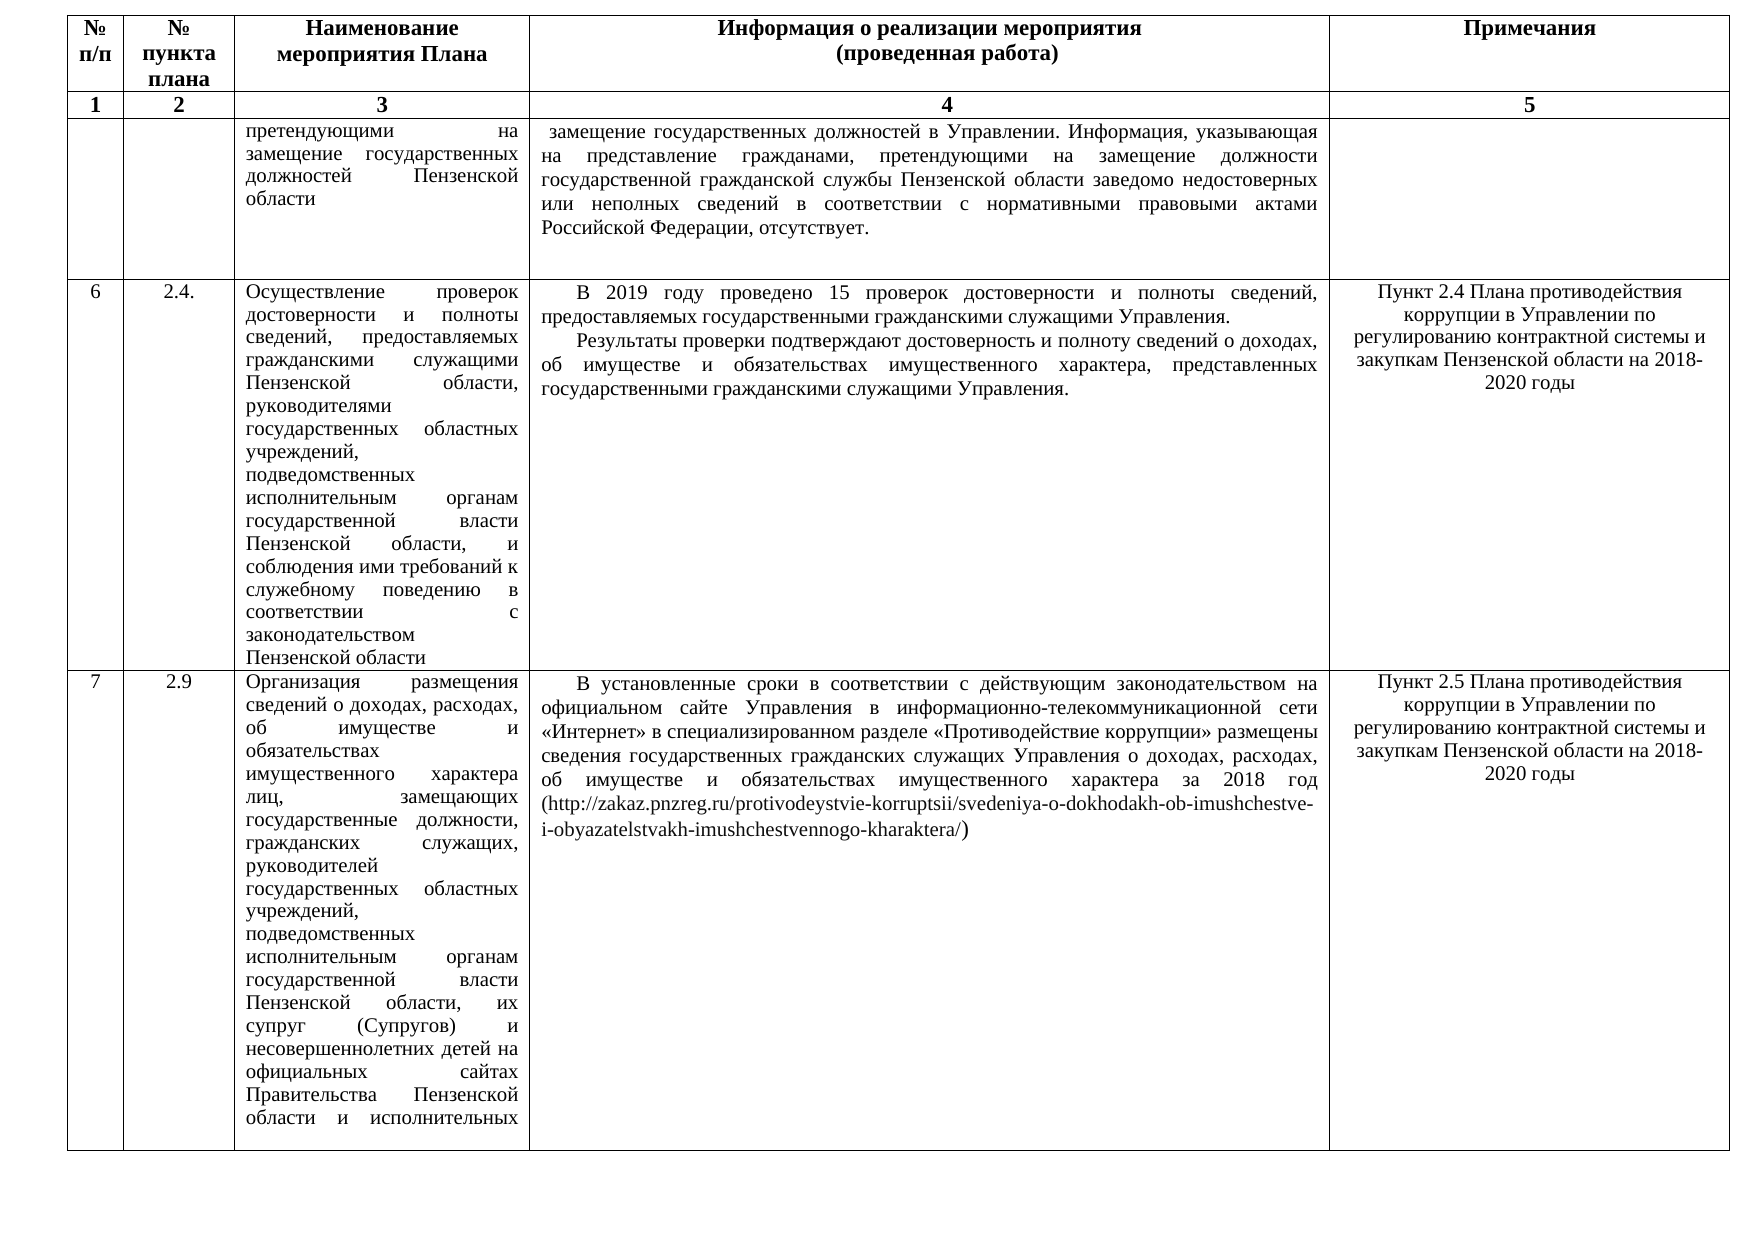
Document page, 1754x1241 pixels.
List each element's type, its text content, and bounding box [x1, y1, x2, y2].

table_cell 6 [68, 280, 123, 669]
table_cell [68, 119, 123, 279]
table_cell 2 [124, 92, 234, 118]
table_cell 3 [235, 92, 529, 118]
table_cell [235, 16, 529, 91]
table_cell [235, 671, 529, 1150]
table_cell 5 № п/п [68, 16, 123, 91]
table_cell 4 [530, 92, 1329, 118]
table_cell 7 № п/п [68, 671, 123, 1150]
table_cell Осуществление проверок достоверности и полноты сведений, предоставляемых гражданскими служащими Пензенской области, руководителями государственных областных учреждений, подведомственных исполнительным органам государственной власти Пензенской области, и соблюдения ими требований к служебному поведению в соответствии с законодательством Пензенской области [235, 280, 529, 669]
table_cell 5 [1330, 92, 1729, 118]
table_cell В 2019 году проведено 15 проверок достоверности и полноты сведений, предоставляемых государственными гражданскими служащими Управления. Результаты проверки подтверждают достоверность и полноту сведений о доходах, об имуществе и обязательствах имущественного характера, представленных государственными гражданскими служащими Управления. [530, 280, 1329, 669]
table_cell 2.9 № пункта плана [124, 671, 234, 1150]
table_cell 1 [68, 92, 123, 118]
table_cell 2.4. [124, 280, 234, 669]
table_cell Пункт 2.4 Плана противодействия коррупции в Управлении по регулированию контрактной системы и закупкам Пензенской области на 2018-2020 годы [1330, 280, 1729, 669]
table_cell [1330, 671, 1729, 1150]
table_cell претендующими на замещение государственных должностей Пензенской области [235, 119, 529, 279]
table_cell 2.3. № пункта плана [124, 16, 234, 91]
table_cell [124, 119, 234, 279]
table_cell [530, 671, 1329, 1150]
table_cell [530, 16, 1329, 91]
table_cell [1330, 16, 1729, 91]
table_cell [1330, 119, 1729, 279]
table_cell замещение государственных должностей в Управлении. Информация, указывающая на представление гражданами, претендующими на замещение должности государственной гражданской службы Пензенской области заведомо недостоверных или неполных сведений в соответствии с нормативными правовыми актами Российской Федерации, отсутствует. [530, 119, 1329, 279]
